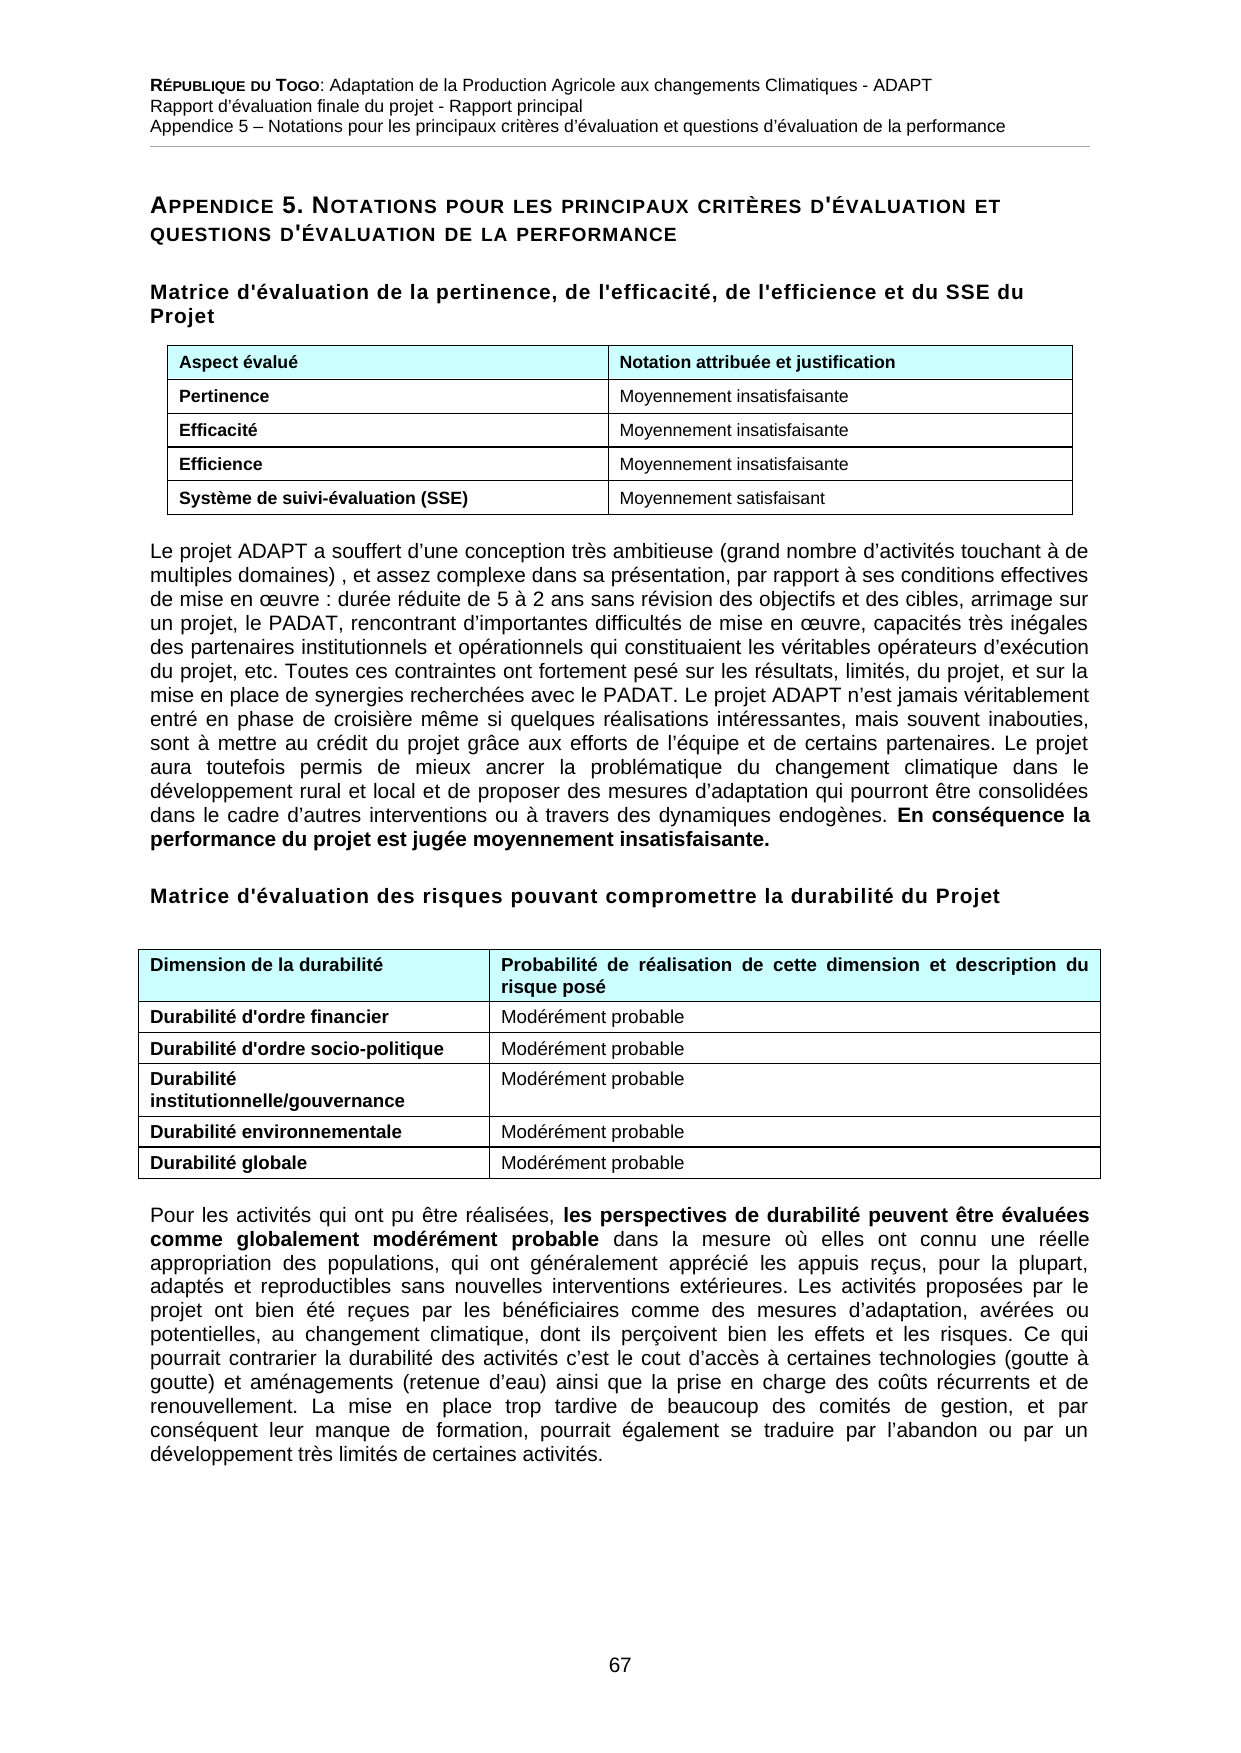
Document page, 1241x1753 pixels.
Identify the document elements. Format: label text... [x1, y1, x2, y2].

table_cell Moyennement insatisfaisante [609, 448, 1072, 480]
table_cell Durabilité globale [139, 1148, 489, 1177]
table_cell Efficacité [168, 414, 608, 446]
table_cell Moyennement insatisfaisante [609, 414, 1072, 446]
table_cell Efficience [168, 448, 608, 480]
table_header Aspect évalué [168, 346, 608, 378]
table_header Probabilité de réalisation de cette dimension et description du risque posé [490, 950, 1100, 1001]
text Le projet ADAPT a souffert d’une conception très ambitieuse (grand nombre d’activités touchant à de multiples domaines) , et assez complexe dans sa présentation, par rapport à ses conditions effectives de mise en œuvre : durée réduite de 5 à 2 ans sans révision des objectifs et des cibles, arrimage sur un projet, le PADAT, rencontrant d’importantes difficultés de mise en œuvre, capacités très inégales des partenaires institutionnels et opérationnels qui constituaient les véritables opérateurs d’exécution du projet, etc. Toutes ces contraintes ont fortement pesé sur les résultats, limités, du projet, et sur la mise en place de synergies recherchées avec le PADAT. Le projet ADAPT n’est jamais véritablement entré en phase de croisière même si quelques réalisations intéressantes, mais souvent inabouties, sont à mettre au crédit du projet grâce aux efforts de l’équipe et de certains partenaires. Le projet aura toutefois permis de mieux ancrer la problématique du changement climatique dans le développement rural et local et de proposer des mesures d’adaptation qui pourront être consolidées dans le cadre d’autres interventions ou à travers des dynamiques endogènes. En conséquence la performance du projet est jugée moyennement insatisfaisante. [150, 539, 1090, 851]
table_cell Système de suivi-évaluation (SSE) [168, 481, 608, 514]
text Matrice d'évaluation des risques pouvant compromettre la durabilité du Projet [150, 884, 1090, 908]
table_cell Modérément probable [490, 1148, 1100, 1177]
table_cell Modérément probable [490, 1117, 1100, 1146]
table_cell Durabilité institutionnelle/gouvernance [139, 1064, 489, 1116]
text Matrice d'évaluation de la pertinence, de l'efficacité, de l'efficience et du SSE du Projet [150, 280, 1090, 328]
table_cell Moyennement insatisfaisante [609, 380, 1072, 412]
table_header Dimension de la durabilité [139, 950, 489, 1001]
table_cell Moyennement satisfaisant [609, 481, 1072, 514]
text Appendice 5. Notations pour les principaux critères d'évaluation et questions d'évaluation de la performance [150, 191, 1090, 247]
table_header Notation attribuée et justification [609, 346, 1072, 378]
table_cell Modérément probable [490, 1002, 1100, 1032]
table_cell Durabilité d'ordre financier [139, 1002, 489, 1032]
table_cell Modérément probable [490, 1033, 1100, 1063]
table_cell Durabilité d'ordre socio-politique [139, 1033, 489, 1063]
table_cell Durabilité environnementale [139, 1117, 489, 1146]
text Pour les activités qui ont pu être réalisées, les perspectives de durabilité peuvent être évaluées comme globalement modérément probable dans la mesure où elles ont connu une réelle appropriation des populations, qui ont généralement apprécié les appuis reçus, pour la plupart, adaptés et reproductibles sans nouvelles interventions extérieures. Les activités proposées par le projet ont bien été reçues par les bénéficiaires comme des mesures d’adaptation, avérées ou potentielles, au changement climatique, dont ils perçoivent bien les effets et les risques. Ce qui pourrait contrarier la durabilité des activités c’est le cout d’accès à certaines technologies (goutte à goutte) et aménagements (retenue d’eau) ainsi que la prise en charge des coûts récurrents et de renouvellement. La mise en place trop tardive de beaucoup des comités de gestion, et par conséquent leur manque de formation, pourrait également se traduire par l’abandon ou par un développement très limités de certaines activités. [150, 1202, 1090, 1466]
table_cell Pertinence [168, 380, 608, 412]
table_cell Modérément probable [490, 1064, 1100, 1116]
